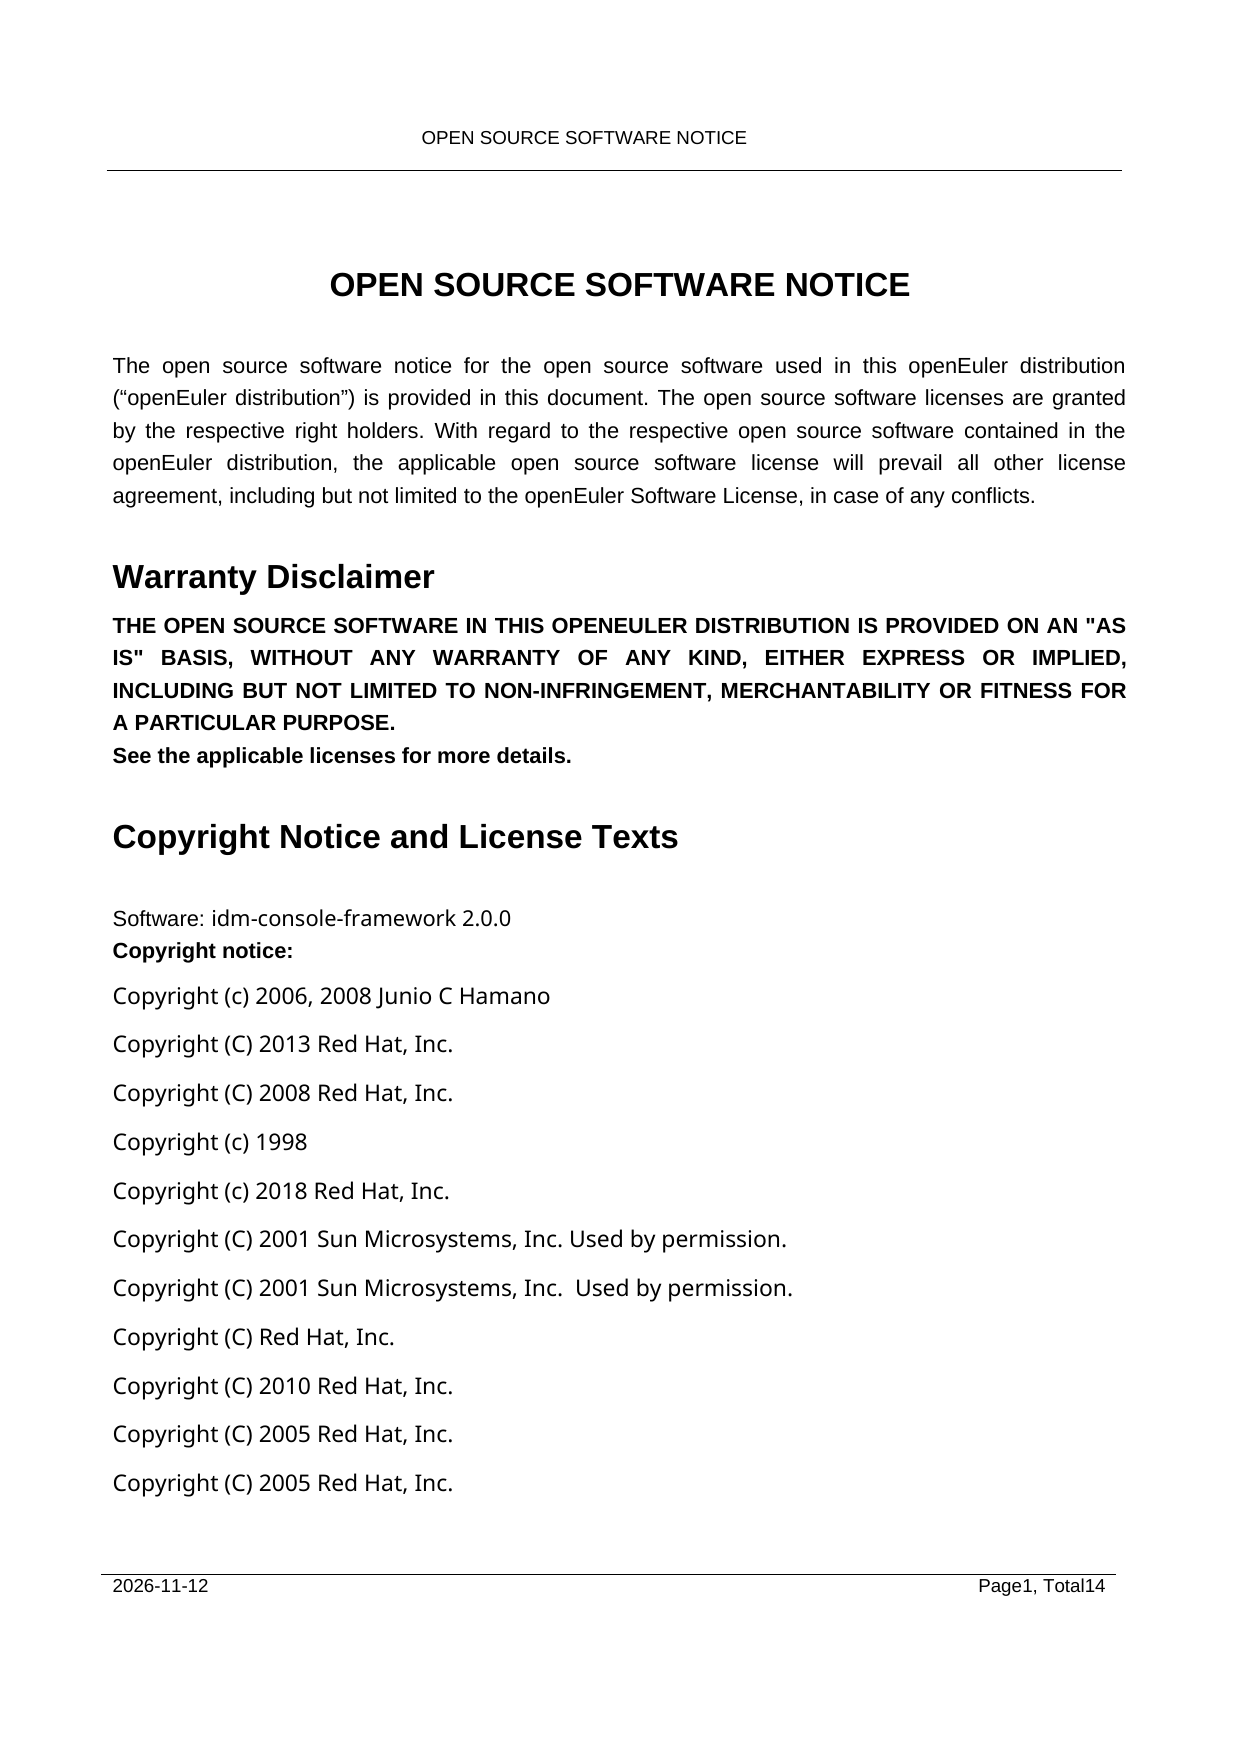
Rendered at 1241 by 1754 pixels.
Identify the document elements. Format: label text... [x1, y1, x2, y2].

text OPEN SOURCE SOFTWARE NOTICE [112, 251, 1128, 316]
text Software: idm-console-framework 2.0.0 [112, 901, 1128, 934]
text Copyright (c) 2006, 2008 Junio C Hamano Copyright (C) 2013 Red Hat, Inc. Copyright (C) 2008 Red Hat, Inc. Copyright (c) 1998 Copyright (c) 2018 Red Hat, Inc. Copyright (C) 2001 Sun Microsystems, Inc. Used by permission. Copyright (C) 2001 Sun Microsystems, Inc. Used by permission. Copyright (C) Red Hat, Inc. Copyright (C) 2010 Red Hat, Inc. Copyright (C) 2005 Red Hat, Inc. Copyright (C) 2005 Red Hat, Inc. [112, 979, 1128, 1548]
text Copyright Notice and License Texts [112, 804, 1128, 869]
text The open source software notice for the open source software used in this openEuler distribution (“openEuler distribution”) is provided in this document. The open source software licenses are granted by the respective right holders. With regard to the respective open source software contained in the openEuler distribution, the applicable open source software license will prevail all other license agreement, including but not limited to the openEuler Software License, in case of any conflicts. [112, 349, 1128, 511]
text Copyright notice: [112, 934, 1128, 966]
text THE OPEN SOURCE SOFTWARE IN THIS OPENEULER DISTRIBUTION IS PROVIDED ON AN "AS IS" BASIS, WITHOUT ANY WARRANTY OF ANY KIND, EITHER EXPRESS OR IMPLIED, INCLUDING BUT NOT LIMITED TO NON-INFRINGEMENT, MERCHANTABILITY OR FITNESS FOR A PARTICULAR PURPOSE. See the applicable licenses for more details. [112, 609, 1128, 771]
text Warranty Disclaimer [112, 544, 1128, 609]
